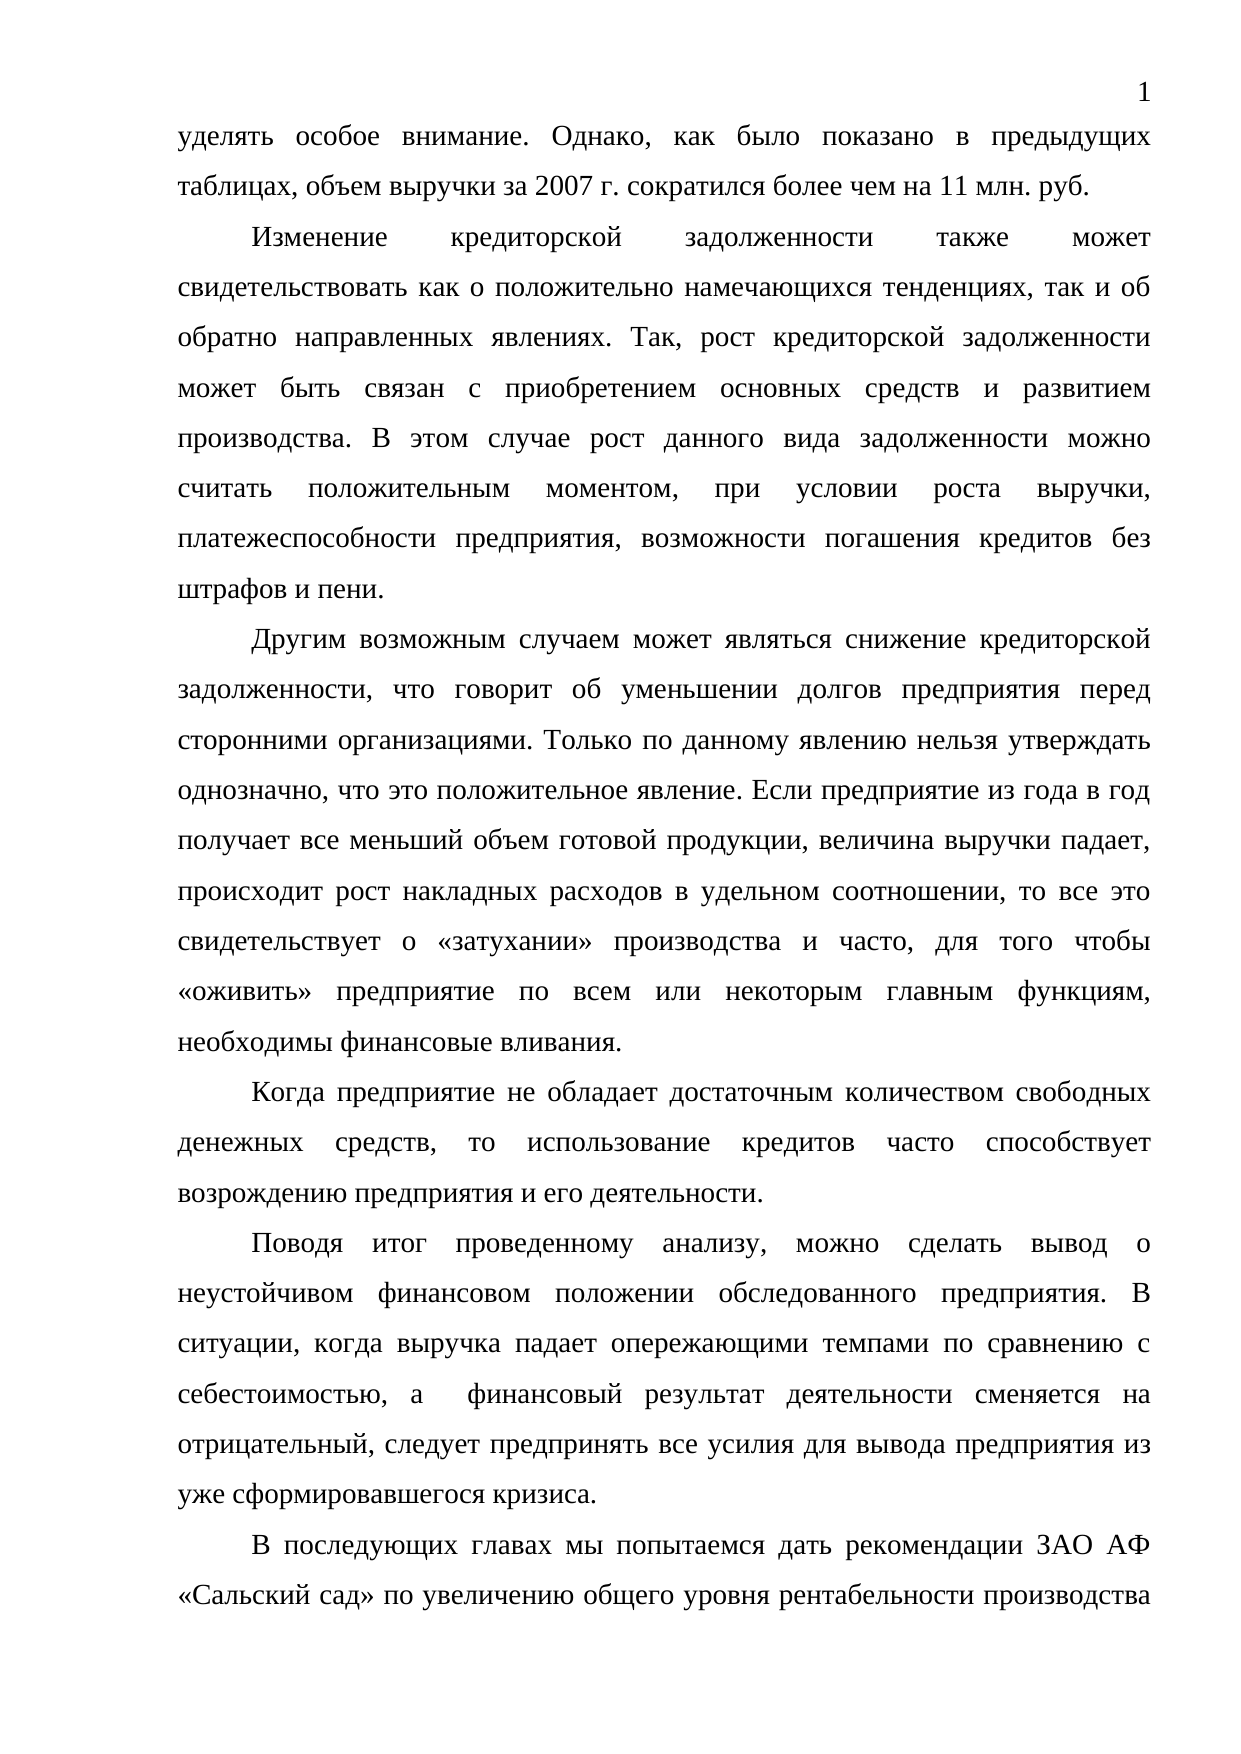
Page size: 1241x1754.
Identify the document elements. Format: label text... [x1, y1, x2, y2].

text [177, 1527, 1152, 1611]
text Изменение кредиторской задолженности также может свидетельствовать как о положительно намечающихся тенденциях, так и об обратно направленных явлениях. Так, рост кредиторской задолженности может быть связан с приобретением основных средств и развитием производства. В этом случае рост данного вида задолженности можно считать положительным моментом, при условии роста выручки, платежеспособности предприятия, возможности погашения кредитов без штрафов и пени. [177, 219, 1152, 604]
text Другим возможным случаем может являться снижение кредиторской задолженности, что говорит об уменьшении долгов предприятия перед сторонними организациями. Только по данному явлению нельзя утверждать однозначно, что это положительное явление. Если предприятие из года в год получает все меньший объем готовой продукции, величина выручки падает, происходит рост накладных расходов в удельном соотношении, то все это свидетельствует о «затухании» производства и часто, для того чтобы «оживить» предприятие по всем или некоторым главным функциям, необходимы финансовые вливания. [177, 621, 1152, 1057]
text Поводя итог проведенному анализу, можно сделать вывод о неустойчивом финансовом положении обследованного предприятия. В ситуации, когда выручка падает опережающими темпами по сравнению с себестоимостью, а финансовый результат деятельности сменяется на отрицательный, следует предпринять все усилия для вывода предприятия из уже сформировавшегося кризиса. [177, 1225, 1152, 1510]
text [177, 118, 1152, 202]
text Когда предприятие не обладает достаточным количеством свободных денежных средств, то использование кредитов часто способствует возрождению предприятия и его деятельности. [177, 1074, 1152, 1208]
